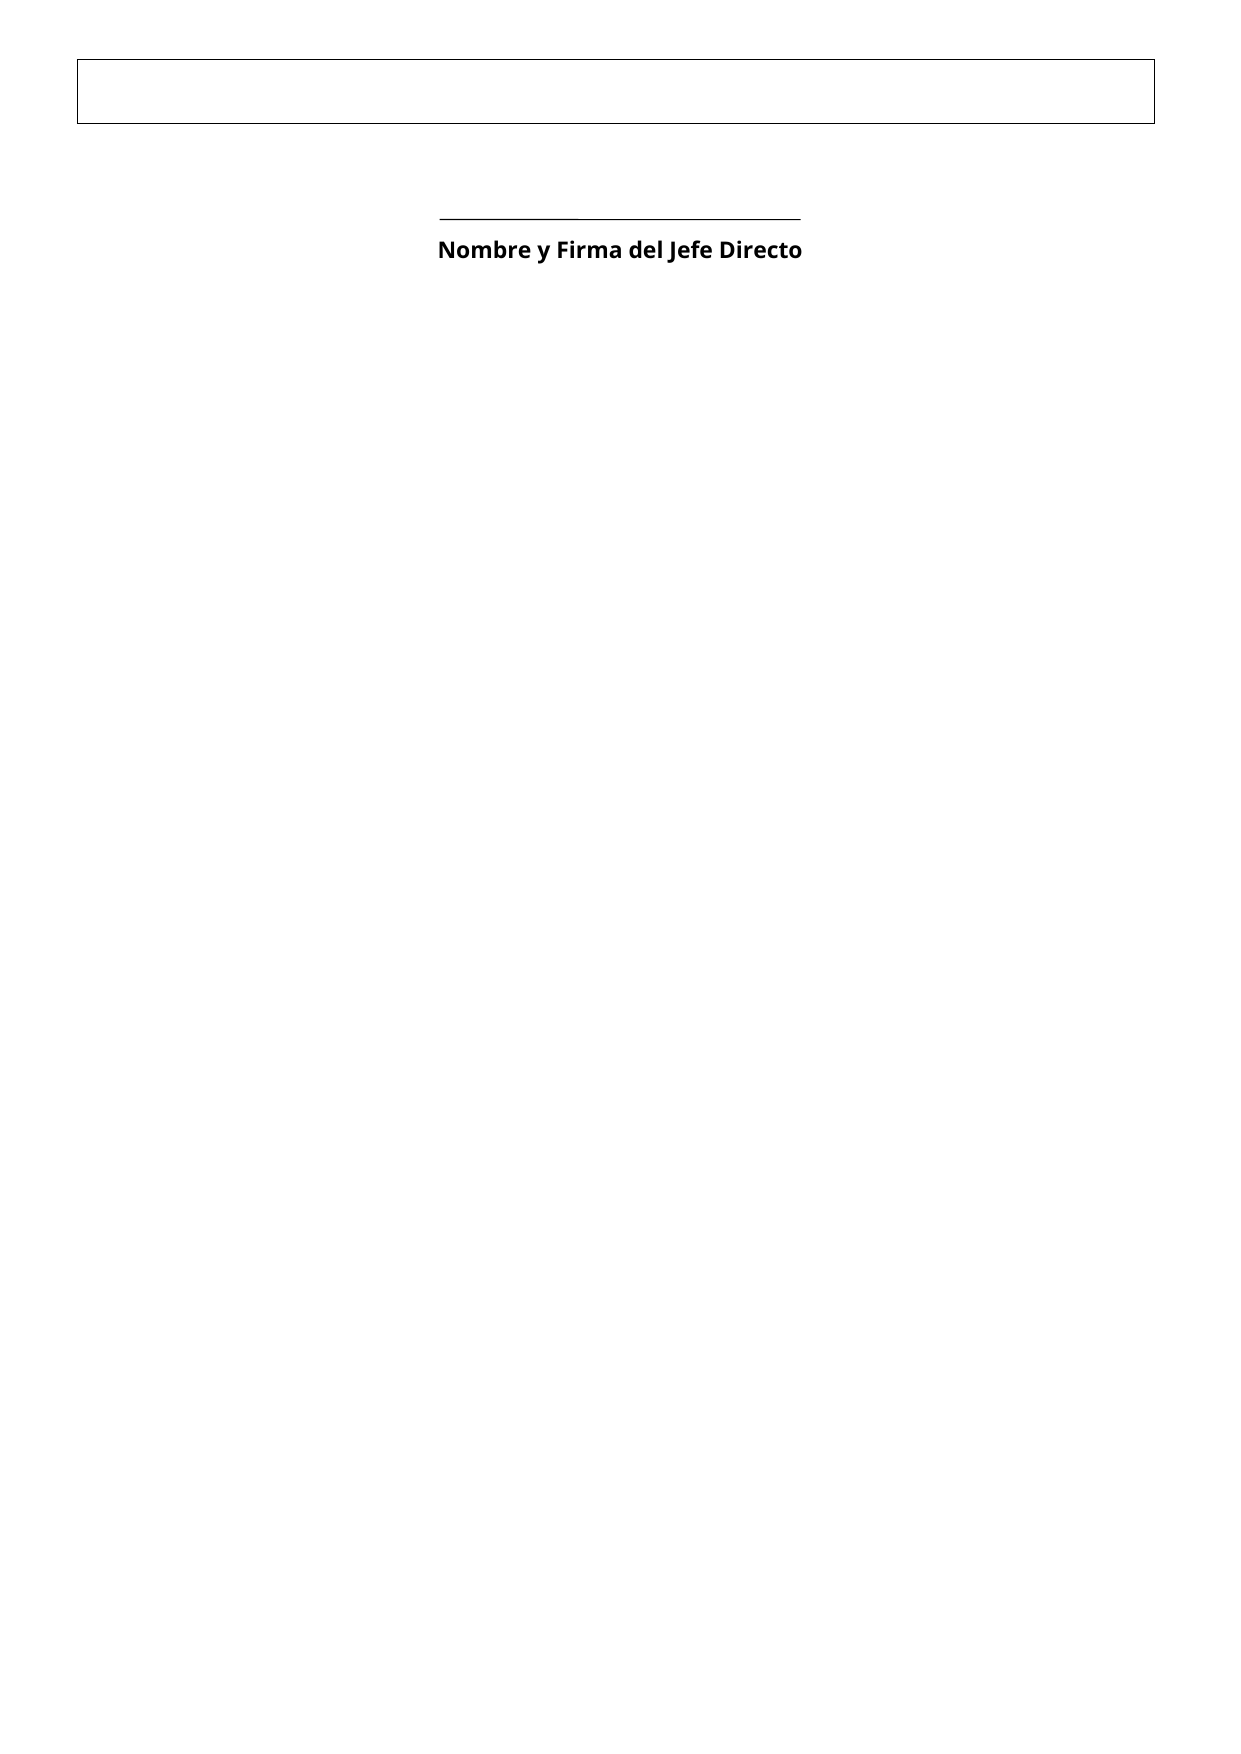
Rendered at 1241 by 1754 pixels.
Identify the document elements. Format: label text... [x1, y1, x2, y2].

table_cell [78, 60, 1154, 123]
text Nombre y Firma del Jefe Directo [89, 234, 1152, 265]
